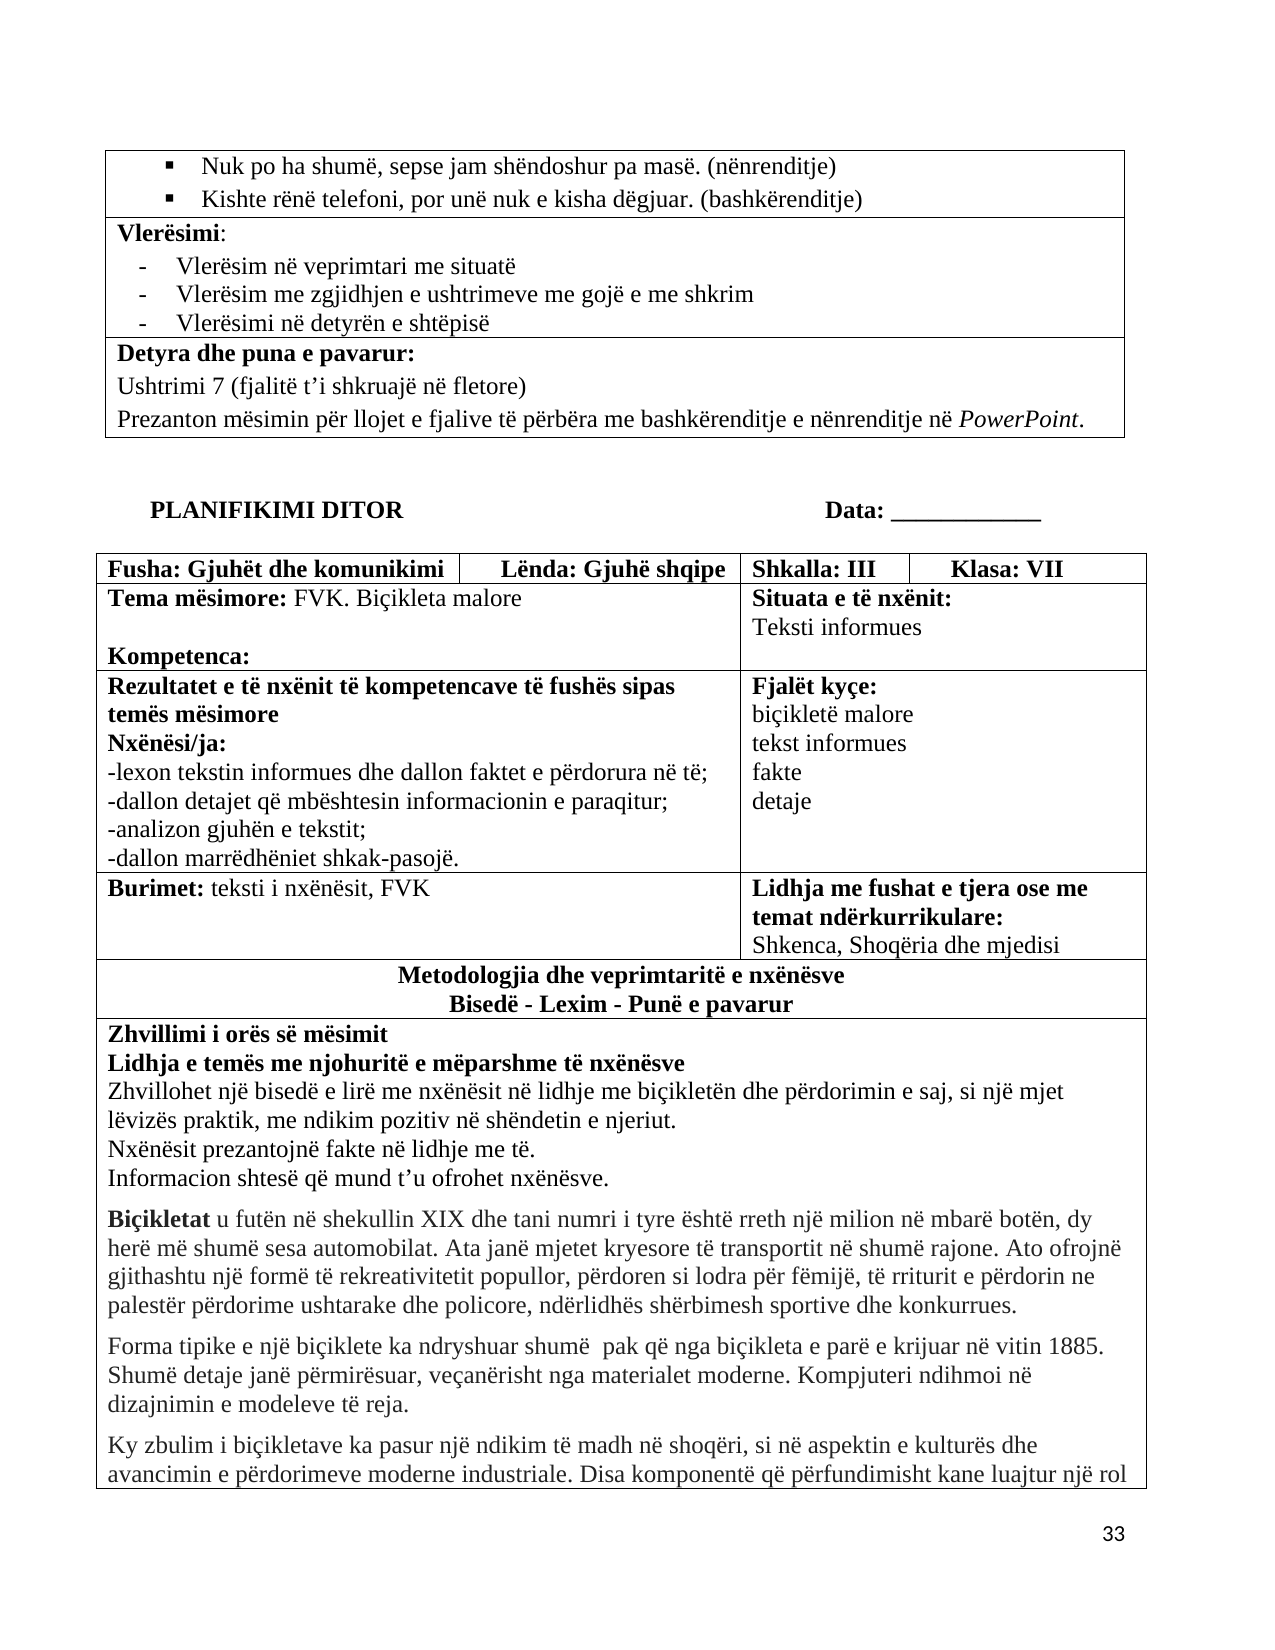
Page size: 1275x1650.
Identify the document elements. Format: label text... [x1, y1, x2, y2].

table_header Klasa: VII [910, 554, 1146, 582]
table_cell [106, 151, 1124, 217]
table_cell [97, 1019, 1146, 1488]
table_cell Rezultatet e të nxënit të kompetencave të fushës sipas temës mësimore Nxënësi/ja: -lexon tekstin informues dhe dallon faktet e përdorura në të; -dallon detajet që mbështesin informacionin e paraqitur; -analizon gjuhën e tekstit; -dallon marrëdhëniet shkak-pasojë. [97, 671, 740, 872]
table_header Shkalla: III [741, 554, 909, 582]
table_cell Vlerësimi: Vlerësim në veprimtari me situatë Vlerësim me zgjidhjen e ushtrimeve me gojë e me shkrim Vlerësimi në detyrën e shtëpisë [106, 218, 1124, 337]
table_header Fusha: Gjuhët dhe komunikimi [97, 554, 459, 582]
text PLANIFIKIMI DITOR Data: ____________ [150, 495, 1125, 524]
table_cell Detyra dhe puna e pavarur: Ushtrimi 7 (fjalitë t’i shkruajë në fletore) Prezanton mësimin për llojet e fjalive të përbëra me bashkërenditje e nënrenditje në PowerPoint. [106, 338, 1124, 437]
table_cell Fjalët kyçe: biçikletë malore tekst informues fakte detaje [741, 671, 1146, 872]
table_cell Lidhja me fushat e tjera ose me temat ndërkurrikulare: Shkenca, Shoqëria dhe mjedisi [741, 873, 1146, 959]
table_cell Burimet: teksti i nxënësit, FVK [97, 873, 740, 959]
table_cell Metodologjia dhe veprimtaritë e nxënësve Bisedë - Lexim - Punë e pavarur [97, 960, 1146, 1018]
table_cell Situata e të nxënit: Teksti informues [741, 584, 1146, 670]
table_cell Tema mësimore: FVK. Biçikleta malore Kompetenca: [97, 584, 740, 670]
table_header Lënda: Gjuhë shqipe [460, 554, 740, 582]
